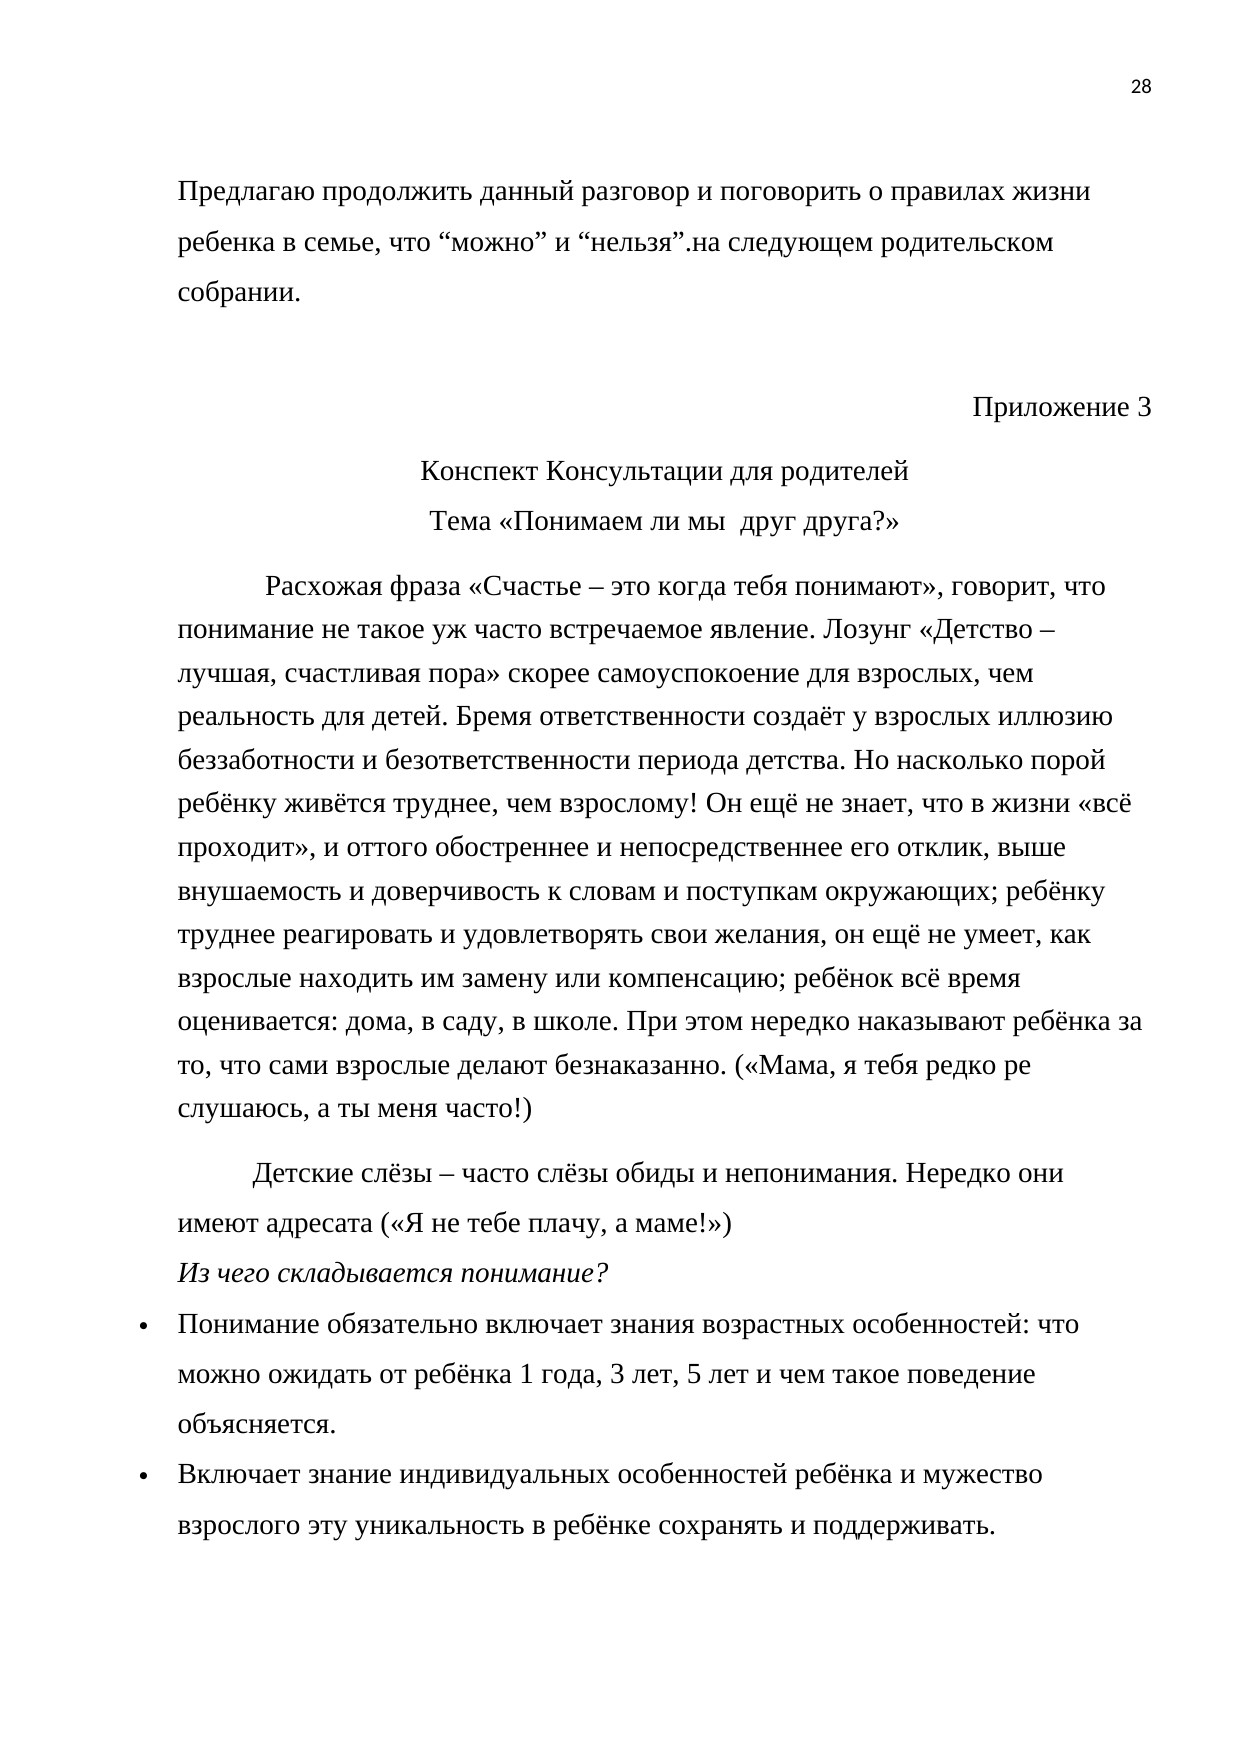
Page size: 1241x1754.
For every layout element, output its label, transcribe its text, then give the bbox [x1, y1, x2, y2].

text Приложение 3 [177, 389, 1152, 422]
text Из чего складывается понимание? [177, 1255, 1152, 1289]
text Предлагаю продолжить данный разговор и поговорить о правилах жизни ребенка в семье, что “можно” и “нельзя”.на следующем родительском собрании. [177, 173, 1152, 308]
list Понимание обязательно включает знания возрастных особенностей: что можно ожидать от ребёнка 1 года, 3 лет, 5 лет и чем такое поведение объясняется. [140, 1306, 1152, 1440]
text Детские слёзы – часто слёзы обиды и непонимания. Нередко они имеют адресата («Я не тебе плачу, а маме!») [177, 1155, 1152, 1239]
text Тема «Понимаем ли мы друг друга?» [177, 503, 1152, 537]
list Включает знание индивидуальных особенностей ребёнка и мужество взрослого эту уникальность в ребёнке сохранять и поддерживать. [140, 1457, 1152, 1541]
text Расхожая фраза «Счастье – это когда тебя понимают», говорит, что понимание не такое уж часто встречаемое явление. Лозунг «Детство – лучшая, счастливая пора» скорее самоуспокоение для взрослых, чем реальность для детей. Бремя ответственности создаёт у взрослых иллюзию беззаботности и безответственности периода детства. Но насколько порой ребёнку живётся труднее, чем взрослому! Он ещё не знает, что в жизни «всё проходит», и оттого обостреннее и непосредственнее его отклик, выше внушаемость и доверчивость к словам и поступкам окружающих; ребёнку труднее реагировать и удовлетворять свои желания, он ещё не умеет, как взрослые находить им замену или компенсацию; ребёнок всё время оценивается: дома, в саду, в школе. При этом нередко наказывают ребёнка за то, что сами взрослые делают безнаказанно. («Мама, я тебя редко ре слушаюсь, а ты меня часто!) [177, 568, 1152, 1124]
subtitle Конспект Консультации для родителей [177, 453, 1152, 487]
